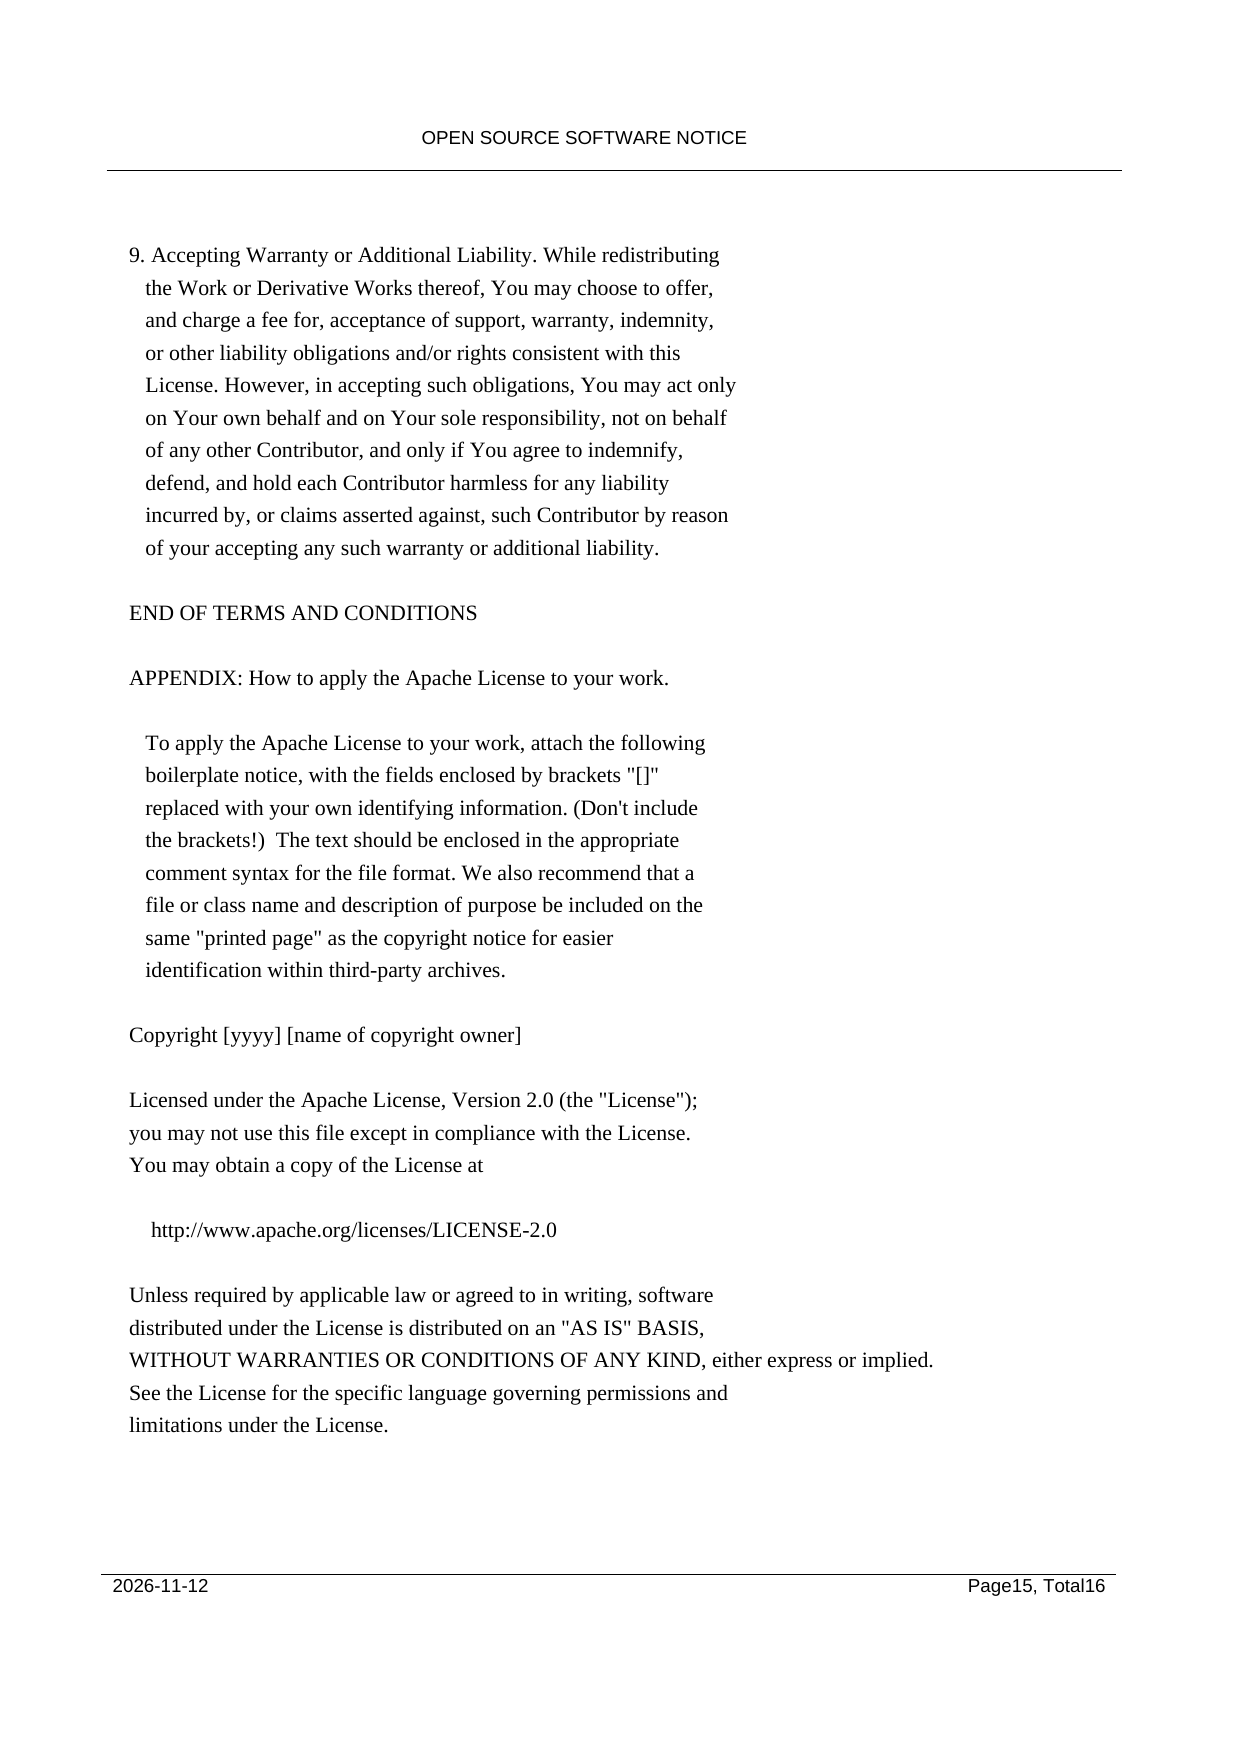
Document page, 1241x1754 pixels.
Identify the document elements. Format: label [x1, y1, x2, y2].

text [112, 206, 1128, 1441]
